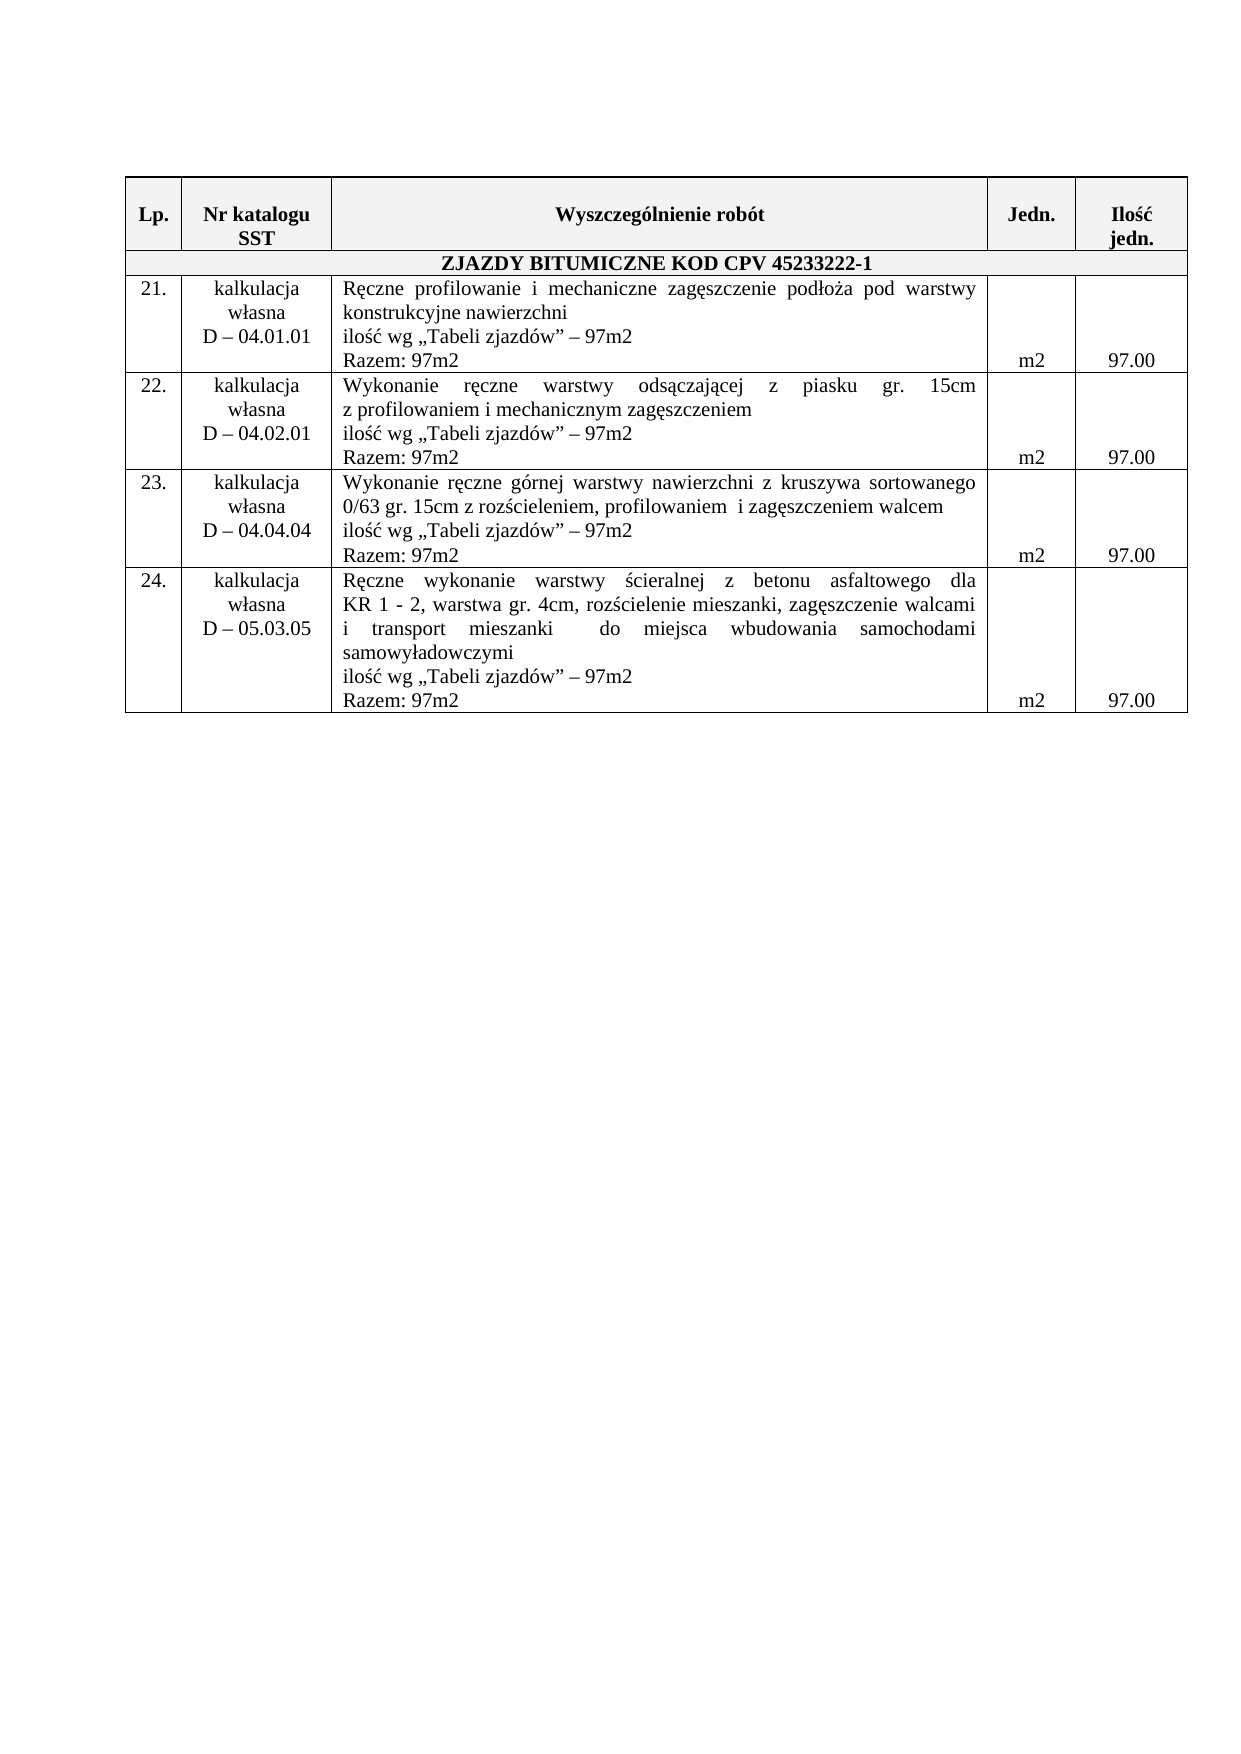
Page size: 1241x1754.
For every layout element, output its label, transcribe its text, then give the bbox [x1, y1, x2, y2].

table_cell kalkulacja własna D – 04.01.01 [182, 276, 331, 372]
table_cell kalkulacja własna D – 04.02.01 [182, 373, 331, 469]
table_cell kalkulacja własna D – 05.03.05 [182, 568, 331, 712]
table_cell Wykonanie ręczne warstwy odsączającej z piasku gr. 15cm z profilowaniem i mechanicznym zagęszczeniem ilość wg „Tabeli zjazdów” – 97m2 Razem: 97m2 [332, 373, 987, 469]
table_header Ilość jedn. [1076, 178, 1187, 249]
table_cell m2 [988, 373, 1075, 469]
table_cell 97.00 [1076, 568, 1187, 712]
table_header Wyszczególnienie robót [332, 178, 987, 249]
table_cell ZJAZDY BITUMICZNE KOD CPV 45233222-1 [126, 251, 1187, 275]
table_cell m2 [988, 276, 1075, 372]
table_header Lp. [126, 178, 181, 249]
table_cell kalkulacja własna D – 04.04.04 [182, 470, 331, 567]
table_cell 23. [126, 470, 181, 567]
table_cell 97.00 [1076, 276, 1187, 372]
table_cell 21. [126, 276, 181, 372]
table_cell 97.00 [1076, 373, 1187, 469]
table_header Nr katalogu SST [182, 178, 331, 249]
table_cell 24. [126, 568, 181, 712]
table_cell Wykonanie ręczne górnej warstwy nawierzchni z kruszywa sortowanego 0/63 gr. 15cm z rozścieleniem, profilowaniem i zagęszczeniem walcem ilość wg „Tabeli zjazdów” – 97m2 Razem: 97m2 [332, 470, 987, 567]
table_cell 97.00 [1076, 470, 1187, 567]
table_cell Ręczne wykonanie warstwy ścieralnej z betonu asfaltowego dla KR 1 - 2, warstwa gr. 4cm, rozścielenie mieszanki, zagęszczenie walcami i transport mieszanki do miejsca wbudowania samochodami samowyładowczymi ilość wg „Tabeli zjazdów” – 97m2 Razem: 97m2 [332, 568, 987, 712]
table_cell 22. [126, 373, 181, 469]
table_cell m2 [988, 568, 1075, 712]
table_header Jedn. [988, 178, 1075, 249]
table_cell Ręczne profilowanie i mechaniczne zagęszczenie podłoża pod warstwy konstrukcyjne nawierzchni ilość wg „Tabeli zjazdów” – 97m2 Razem: 97m2 [332, 276, 987, 372]
table_cell m2 [988, 470, 1075, 567]
